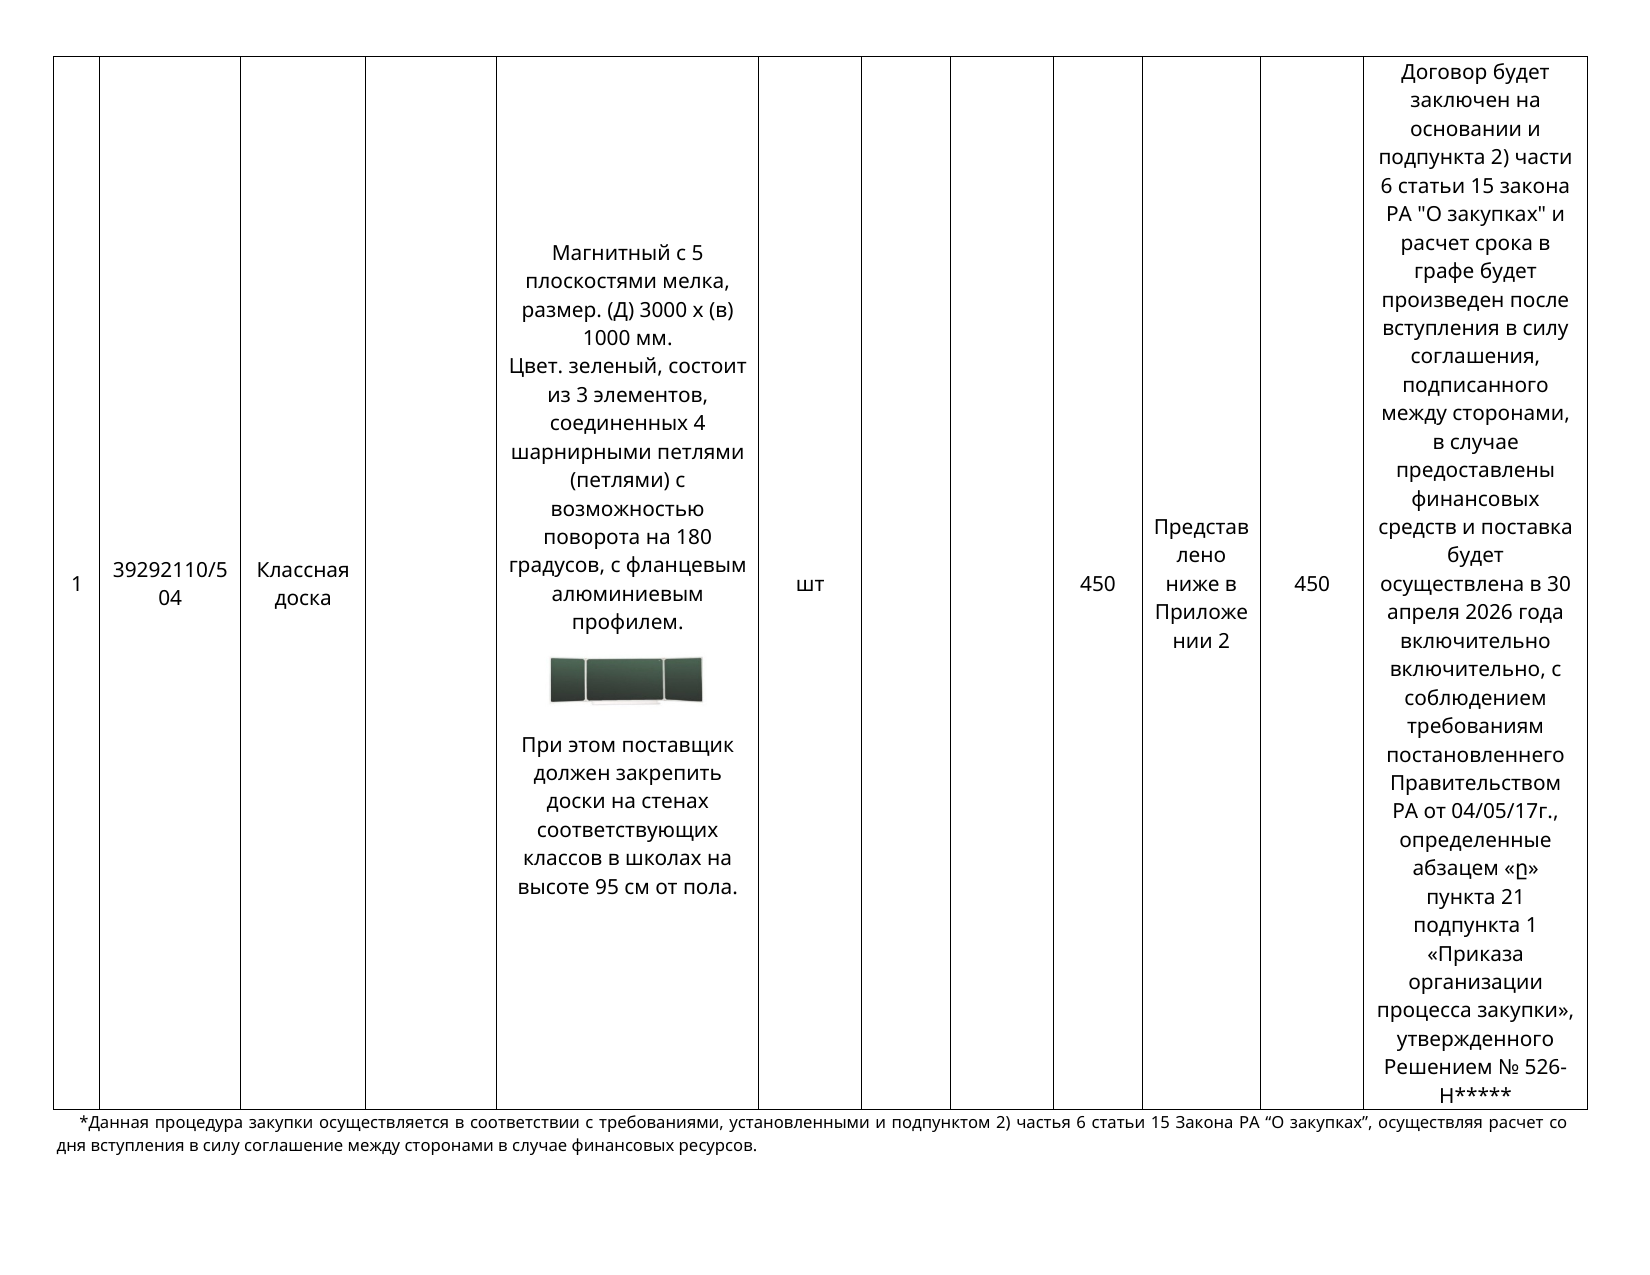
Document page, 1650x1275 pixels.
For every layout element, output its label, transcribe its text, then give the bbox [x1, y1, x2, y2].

table_cell Магнитный с 5 плоскостями мелка, размер. (Д) 3000 х (в) 1000 мм. Цвет. зеленый, состоит из 3 элементов, соединенных 4 шарнирными петлями (петлями) с возможностью поворота на 180 градусов, с фланцевым алюминиевым профилем. При этом поставщик должен закрепить доски на стенах соответствующих классов в школах на высоте 95 см от пола. [497, 57, 758, 1109]
table_cell Договор будет заключен на основании и подпункта 2) части 6 статьи 15 закона РА "О закупках" и расчет срока в графе будет произведен после вступления в силу соглашения, подписанного между сторонами, в случае предоставлены финансовых средств и поставка будет осуществлена в 30 апреля 2026 года включительно включительно, с соблюдением требованиям постановленнего Правительством РА от 04/05/17г., определенные абзацем «ը» пункта 21 подпункта 1 «Приказа организации процесса закупки», утвержденного Решением № 526-Н***** [1364, 57, 1587, 1109]
table_cell шт [759, 57, 861, 1109]
table_cell 1 [54, 57, 99, 1109]
table_cell Классная доска [241, 57, 365, 1109]
table_cell [366, 57, 496, 1109]
picture [544, 636, 711, 730]
table_cell [862, 57, 950, 1109]
text *Данная процедура закупки осуществляется в соответствии с требованиями, установленными и подпунктом 2) частья 6 статьи 15 Закона РА “О закупках”, осуществляя расчет со дня вступления в силу соглашение между сторонами в случае финансовых ресурсов. [56, 1110, 1570, 1156]
table_cell [951, 57, 1053, 1109]
table_cell 39292110/504 [100, 57, 240, 1109]
table_cell 450 [1261, 57, 1363, 1109]
table_cell 450 [1054, 57, 1142, 1109]
table_cell Представлено ниже в Приложении 2 [1143, 57, 1260, 1109]
